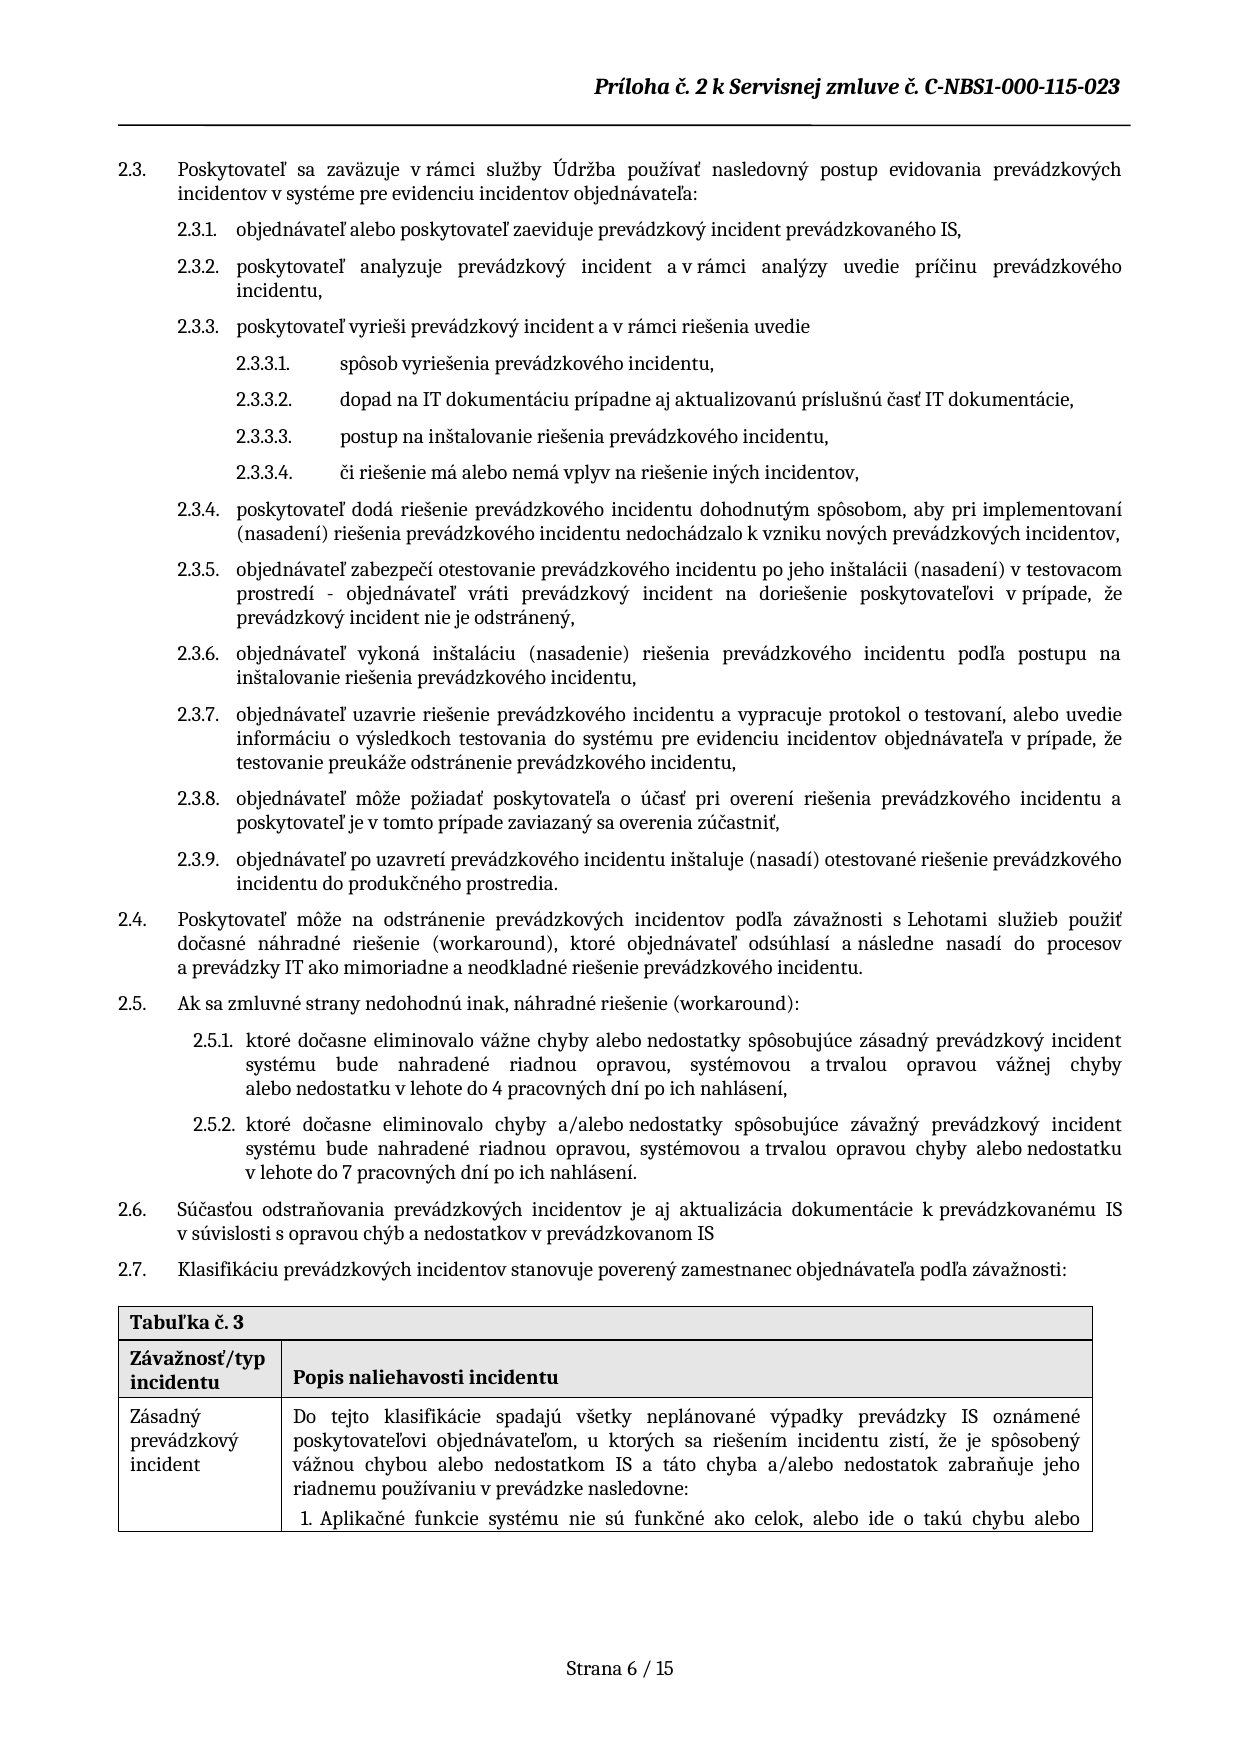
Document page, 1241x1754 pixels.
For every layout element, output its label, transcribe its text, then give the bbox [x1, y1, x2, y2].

list objednávateľ uzavrie riešenie prevádzkového incidentu a vypracuje protokol o testovaní, alebo uvedie informáciu o výsledkoch testovania do systému pre evidenciu incidentov objednávateľa v prípade, že testovanie preukáže odstránenie prevádzkového incidentu, [177, 702, 1122, 774]
list objednávateľ alebo poskytovateľ zaeviduje prevádzkový incident prevádzkovaného IS, [177, 218, 1122, 242]
table_cell Popis naliehavosti incidentu [282, 1341, 1092, 1397]
list či riešenie má alebo nemá vplyv na riešenie iných incidentov, [236, 461, 1122, 485]
list Poskytovateľ môže na odstránenie prevádzkových incidentov podľa závažnosti s Lehotami služieb použiť dočasné náhradné riešenie (workaround), ktoré objednávateľ odsúhlasí a následne nasadí do procesov a prevádzky IT ako mimoriadne a neodkladné riešenie prevádzkového incidentu. [118, 908, 1122, 979]
list objednávateľ po uzavretí prevádzkového incidentu inštaluje (nasadí) otestované riešenie prevádzkového incidentu do produkčného prostredia. [177, 847, 1122, 895]
list objednávateľ vykoná inštaláciu (nasadenie) riešenia prevádzkového incidentu podľa postupu na inštalovanie riešenia prevádzkového incidentu, [177, 642, 1122, 690]
list poskytovateľ analyzuje prevádzkový incident a v rámci analýzy uvedie príčinu prevádzkového incidentu, [177, 254, 1122, 302]
list ktoré dočasne eliminovalo vážne chyby alebo nedostatky spôsobujúce zásadný prevádzkový incident systému bude nahradené riadnou opravou, systémovou a trvalou opravou vážnej chyby alebo nedostatku v lehote do 4 pracovných dní po ich nahlásení, [193, 1028, 1122, 1100]
table_cell Závažnosť/typ incidentu [119, 1341, 281, 1397]
list Klasifikáciu prevádzkových incidentov stanovuje poverený zamestnanec objednávateľa podľa závažnosti: [118, 1258, 1122, 1282]
list objednávateľ môže požiadať poskytovateľa o účasť pri overení riešenia prevádzkového incidentu a poskytovateľ je v tomto prípade zaviazaný sa overenia zúčastniť, [177, 787, 1122, 835]
list ktoré dočasne eliminovalo chyby a/alebo nedostatky spôsobujúce závažný prevádzkový incident systému bude nahradené riadnou opravou, systémovou a trvalou opravou chyby alebo nedostatku v lehote do 7 pracovných dní po ich nahlásení. [193, 1113, 1122, 1185]
list dopad na IT dokumentáciu prípadne aj aktualizovanú príslušnú časť IT dokumentácie, [236, 388, 1122, 412]
list Ak sa zmluvné strany nedohodnú inak, náhradné riešenie (workaround): [118, 992, 1122, 1016]
table_header Tabuľka č. 3 [119, 1307, 1092, 1339]
list poskytovateľ dodá riešenie prevádzkového incidentu dohodnutým spôsobom, aby pri implementovaní (nasadení) riešenia prevádzkového incidentu nedochádzalo k vzniku nových prevádzkových incidentov, [177, 497, 1122, 545]
list Poskytovateľ sa zaväzuje v rámci služby Údržba používať nasledovný postup evidovania prevádzkových incidentov v systéme pre evidenciu incidentov objednávateľa: [118, 158, 1122, 206]
list objednávateľ zabezpečí otestovanie prevádzkového incidentu po jeho inštalácii (nasadení) v testovacom prostredí - objednávateľ vráti prevádzkový incident na doriešenie poskytovateľovi v prípade, že prevádzkový incident nie je odstránený, [177, 558, 1122, 629]
list Súčasťou odstraňovania prevádzkových incidentov je aj aktualizácia dokumentácie k prevádzkovanému IS v súvislosti s opravou chýb a nedostatkov v prevádzkovanom IS [118, 1197, 1122, 1245]
list postup na inštalovanie riešenia prevádzkového incidentu, [236, 424, 1122, 448]
list poskytovateľ vyrieši prevádzkový incident a v rámci riešenia uvedie [177, 315, 1122, 339]
list spôsob vyriešenia prevádzkového incidentu, [236, 351, 1122, 375]
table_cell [119, 1398, 281, 1531]
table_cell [282, 1398, 1092, 1531]
